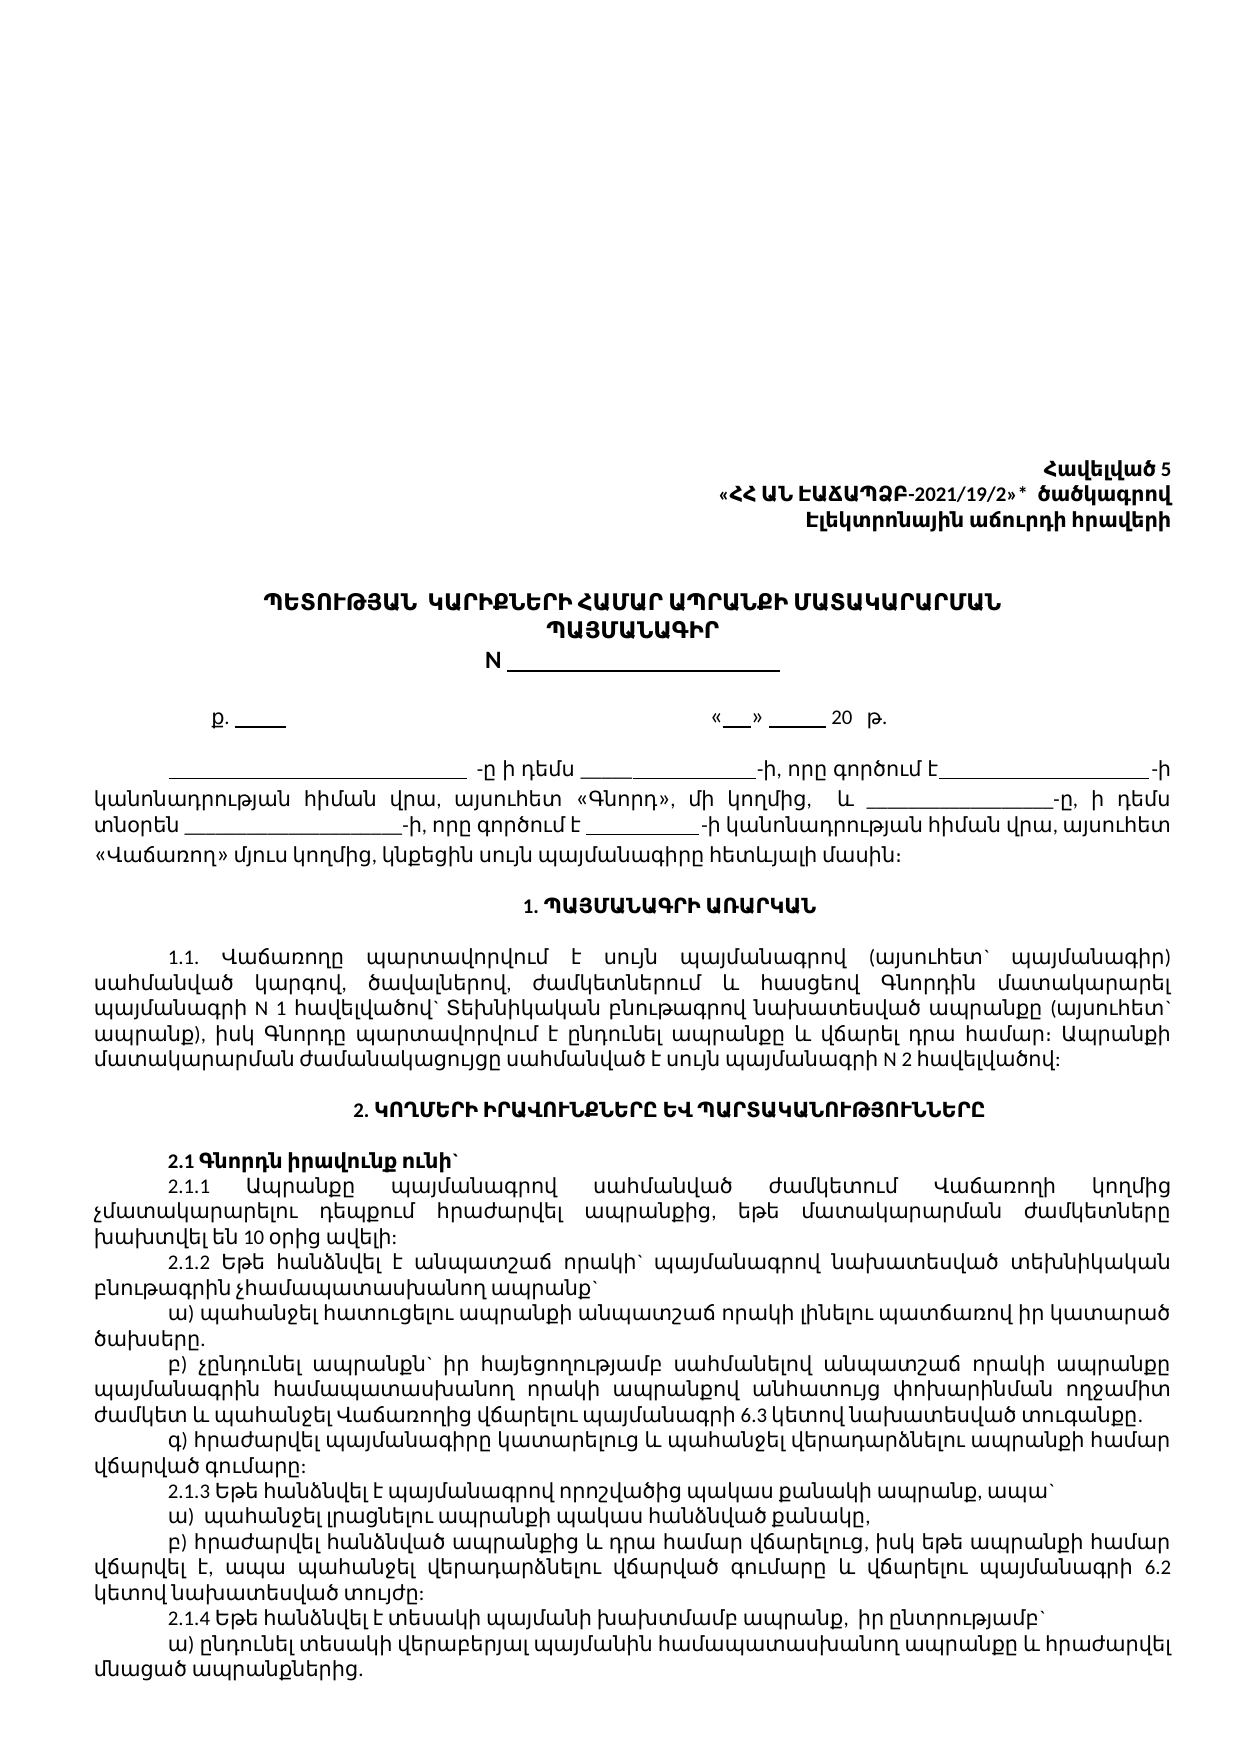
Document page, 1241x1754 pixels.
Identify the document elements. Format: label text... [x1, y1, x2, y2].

text բ) հրաժարվել հանձնված ապրանքից և դրա համար վճարելուց, իսկ եթե ապրանքի համար վճարվել է, ապա պահանջել վերադարձնելու վճարված գումարը և վճարելու պայմանագրի 6.2 կետով նախատեսված տույժը: [94, 1529, 1171, 1605]
text ա) ընդունել տեսակի վերաբերյալ պայմանին համապատասխանող ապրանքը և հրաժարվել մնացած ապրանքներից. [94, 1631, 1171, 1682]
text Հավելված 5 [94, 456, 1171, 482]
text 1.1. Վաճառողը պարտավորվում է սույն պայմանագրով (այսուհետ` պայմանագիր) սահմանված կարգով, ծավալներով, ժամկետներում և հասցեով Գնորդին մատակարարել պայմանագրի N 1 հավելվածով` Տեխնիկական բնութագրով նախատեսված ապրանքը (այսուհետ` ապրանք), իսկ Գնորդը պարտավորվում է ընդունել ապրանքը և վճարել դրա համար։ Ապրանքի մատակարարման ժամանակացույցը սահմանված է սույն պայմանագրի N 2 հավելվածով: [94, 944, 1171, 1072]
text ք. « » 20 թ. [94, 700, 1171, 731]
text ՊԱՅՄԱՆԱԳԻՐ [79, 616, 1171, 644]
text ՊԵՏՈՒԹՅԱՆ ԿԱՐԻՔՆԵՐԻ ՀԱՄԱՐ ԱՊՐԱՆՔԻ ՄԱՏԱԿԱՐԱՐՄԱՆ [79, 588, 1171, 616]
text -ը ի դեմս _____ -ի, որը գործում է -ի կանոնադրության հիման վրա, այսուհետ «Գնորդ», մի կողմից, և __________________-ը, ի դեմս տնօրեն _____________________-ի, որը գործում է -ի կանոնադրության հիման վրա, այսուհետ «Վաճառող» մյուս կողմից, կնքեցին սույն պայմանագիրը հետևյալի մասին։ [94, 756, 1171, 868]
text ա) պահանջել լրացնելու ապրանքի պակաս հանձնված քանակը, [94, 1504, 1171, 1529]
text 2.1.2 Եթե հանձնվել է անպատշաճ որակի` պայմանագրով նախատեսված տեխնիկական բնութագրին չհամապատասխանող ապրանք` [94, 1249, 1171, 1300]
text 2.1.4 Եթե հանձնվել է տեսակի պայմանի խախտմամբ ապրանք, իր ընտրությամբ` [94, 1605, 1171, 1631]
text Էլեկտրոնային աճուրդի հրավերի [94, 507, 1171, 532]
text գ) հրաժարվել պայմանագիրը կատարելուց և պահանջել վերադարձնելու ապրանքի համար վճարված գումարը: [94, 1427, 1171, 1478]
text 1. ՊԱՅՄԱՆԱԳՐԻ ԱՌԱՐԿԱՆ [94, 894, 1171, 919]
text բ) չընդունել ապրանքն` իր հայեցողությամբ սահմանելով անպատշաճ որակի ապրանքը պայմանագրին համապատասխանող որակի ապրանքով անհատույց փոխարինման ողջամիտ ժամկետ և պահանջել Վաճառողից վճարելու պայմանագրի 6.3 կետով նախատեսված տուգանքը. [94, 1351, 1171, 1427]
text 2.1 Գնորդն իրավունք ունի` [94, 1148, 1171, 1173]
text 2. ԿՈՂՄԵՐԻ ԻՐԱՎՈՒՆՔՆԵՐԸ ԵՎ ՊԱՐՏԱԿԱՆՈՒԹՅՈՒՆՆԵՐԸ [94, 1097, 1171, 1122]
text ա) պահանջել հատուցելու ապրանքի անպատշաճ որակի լինելու պատճառով իր կատարած ծախսերը. [94, 1300, 1171, 1351]
text 2.1.3 Եթե հանձնվել է պայմանագրով որոշվածից պակաս քանակի ապրանք, ապա` [94, 1478, 1171, 1504]
text N [79, 644, 1171, 675]
text 2.1.1 Ապրանքը պայմանագրով սահմանված ժամկետում Վաճառողի կողմից չմատակարարելու դեպքում հրաժարվել ապրանքից, եթե մատակարարման ժամկետները խախտվել են 10 օրից ավելի: [94, 1173, 1171, 1249]
text «ՀՀ ԱՆ ԷԱՃԱՊՁԲ-2021/19/2»* ծածկագրով [94, 482, 1171, 507]
